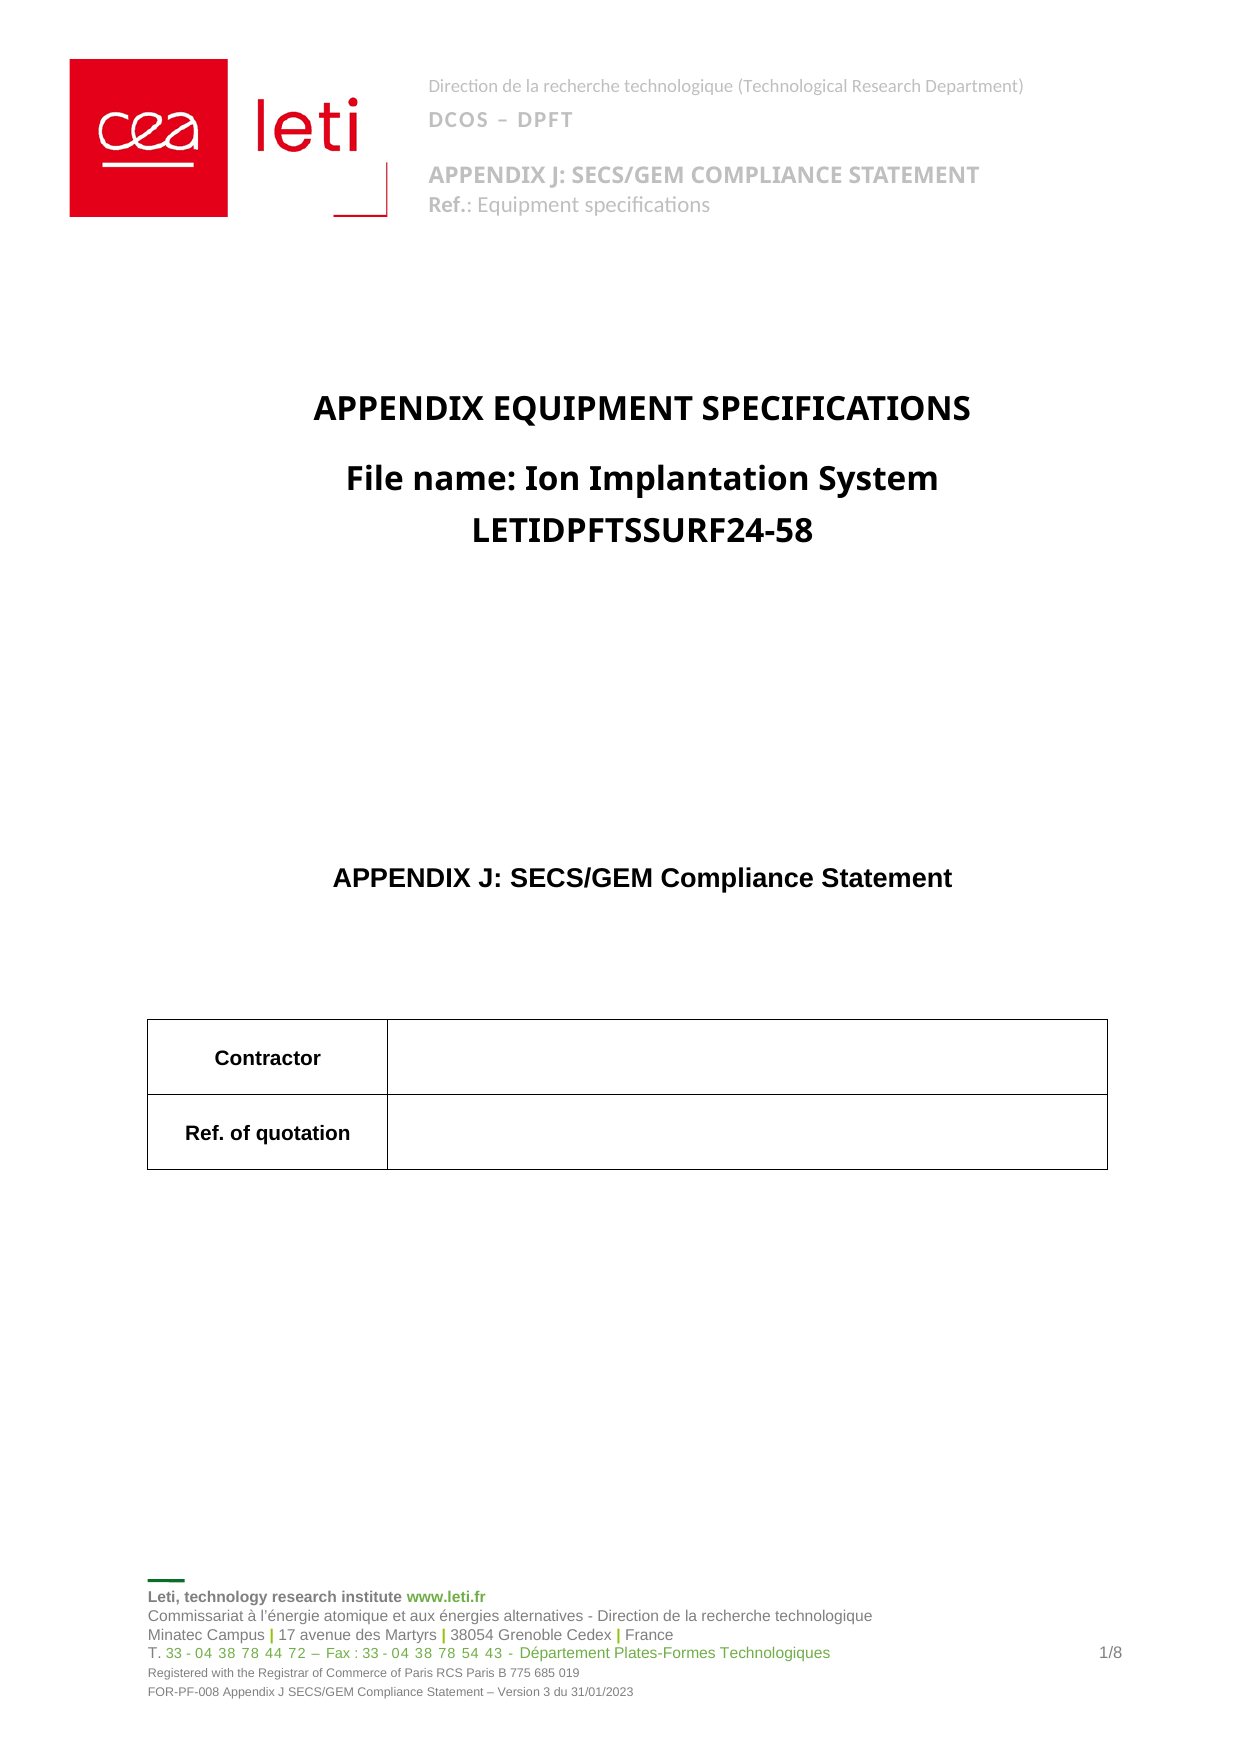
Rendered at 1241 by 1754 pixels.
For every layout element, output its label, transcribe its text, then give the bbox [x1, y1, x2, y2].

subtitle APPENDIX J: SECS/GEM Compliance Statement [148, 862, 1137, 893]
subtitle APPENDIX EQUIPMENT SPECIFICATIONS [148, 385, 1137, 430]
table_cell [388, 1095, 1107, 1169]
picture [68, 59, 388, 216]
subtitle File name: Ion Implantation System [148, 455, 1137, 501]
text LETIDPFTSSURF24-58 [148, 507, 1137, 552]
table_cell Ref. of quotation [148, 1095, 387, 1169]
table_header [388, 1020, 1107, 1094]
table_header Contractor [148, 1020, 387, 1094]
